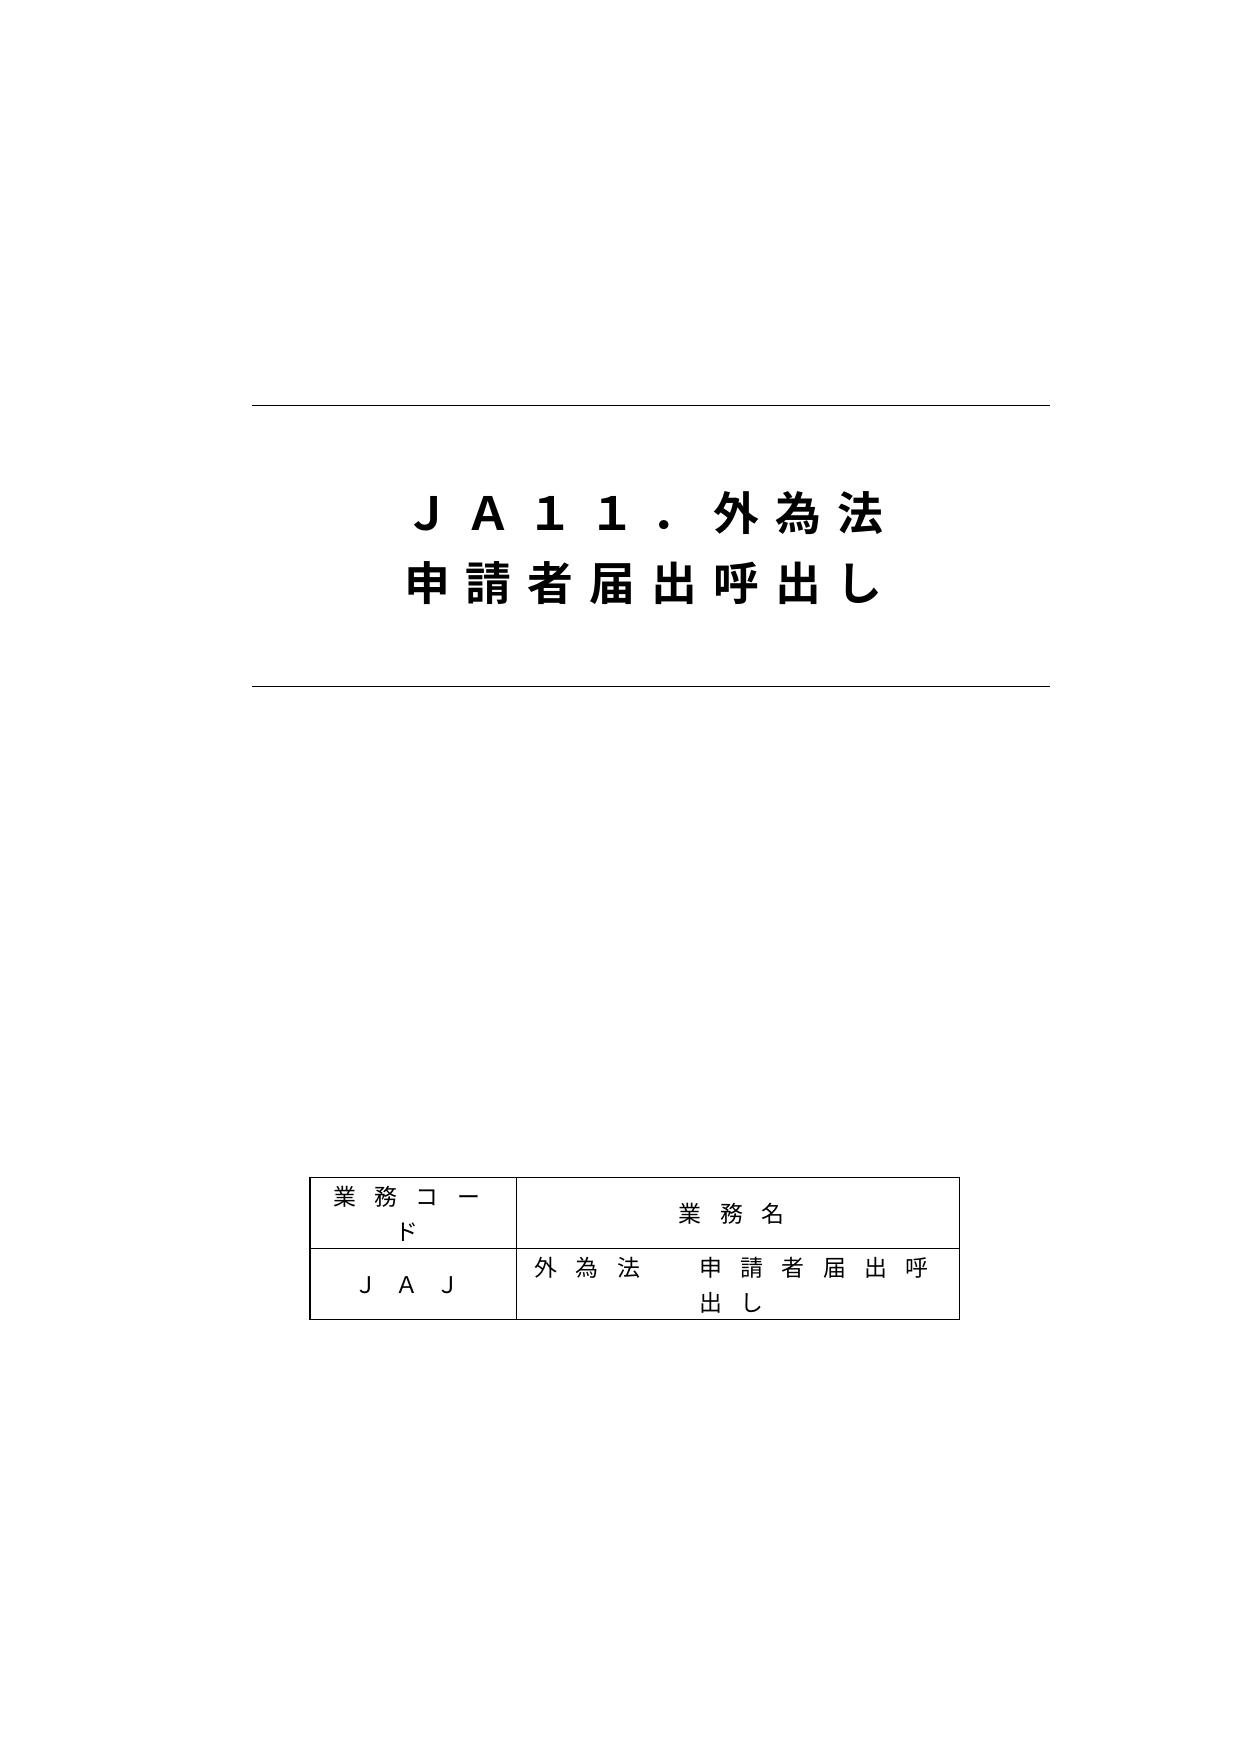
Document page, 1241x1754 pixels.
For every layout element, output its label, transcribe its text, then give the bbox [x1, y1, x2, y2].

table_cell 外為法 申請者届出呼出し [517, 1249, 959, 1319]
table_header 業務名 [517, 1178, 959, 1248]
table_cell ＪＡＪ [311, 1249, 516, 1319]
table_header 業務コード [311, 1178, 516, 1248]
table_header ＪＡ１１．外為法 申請者届出呼出し [252, 406, 1049, 686]
